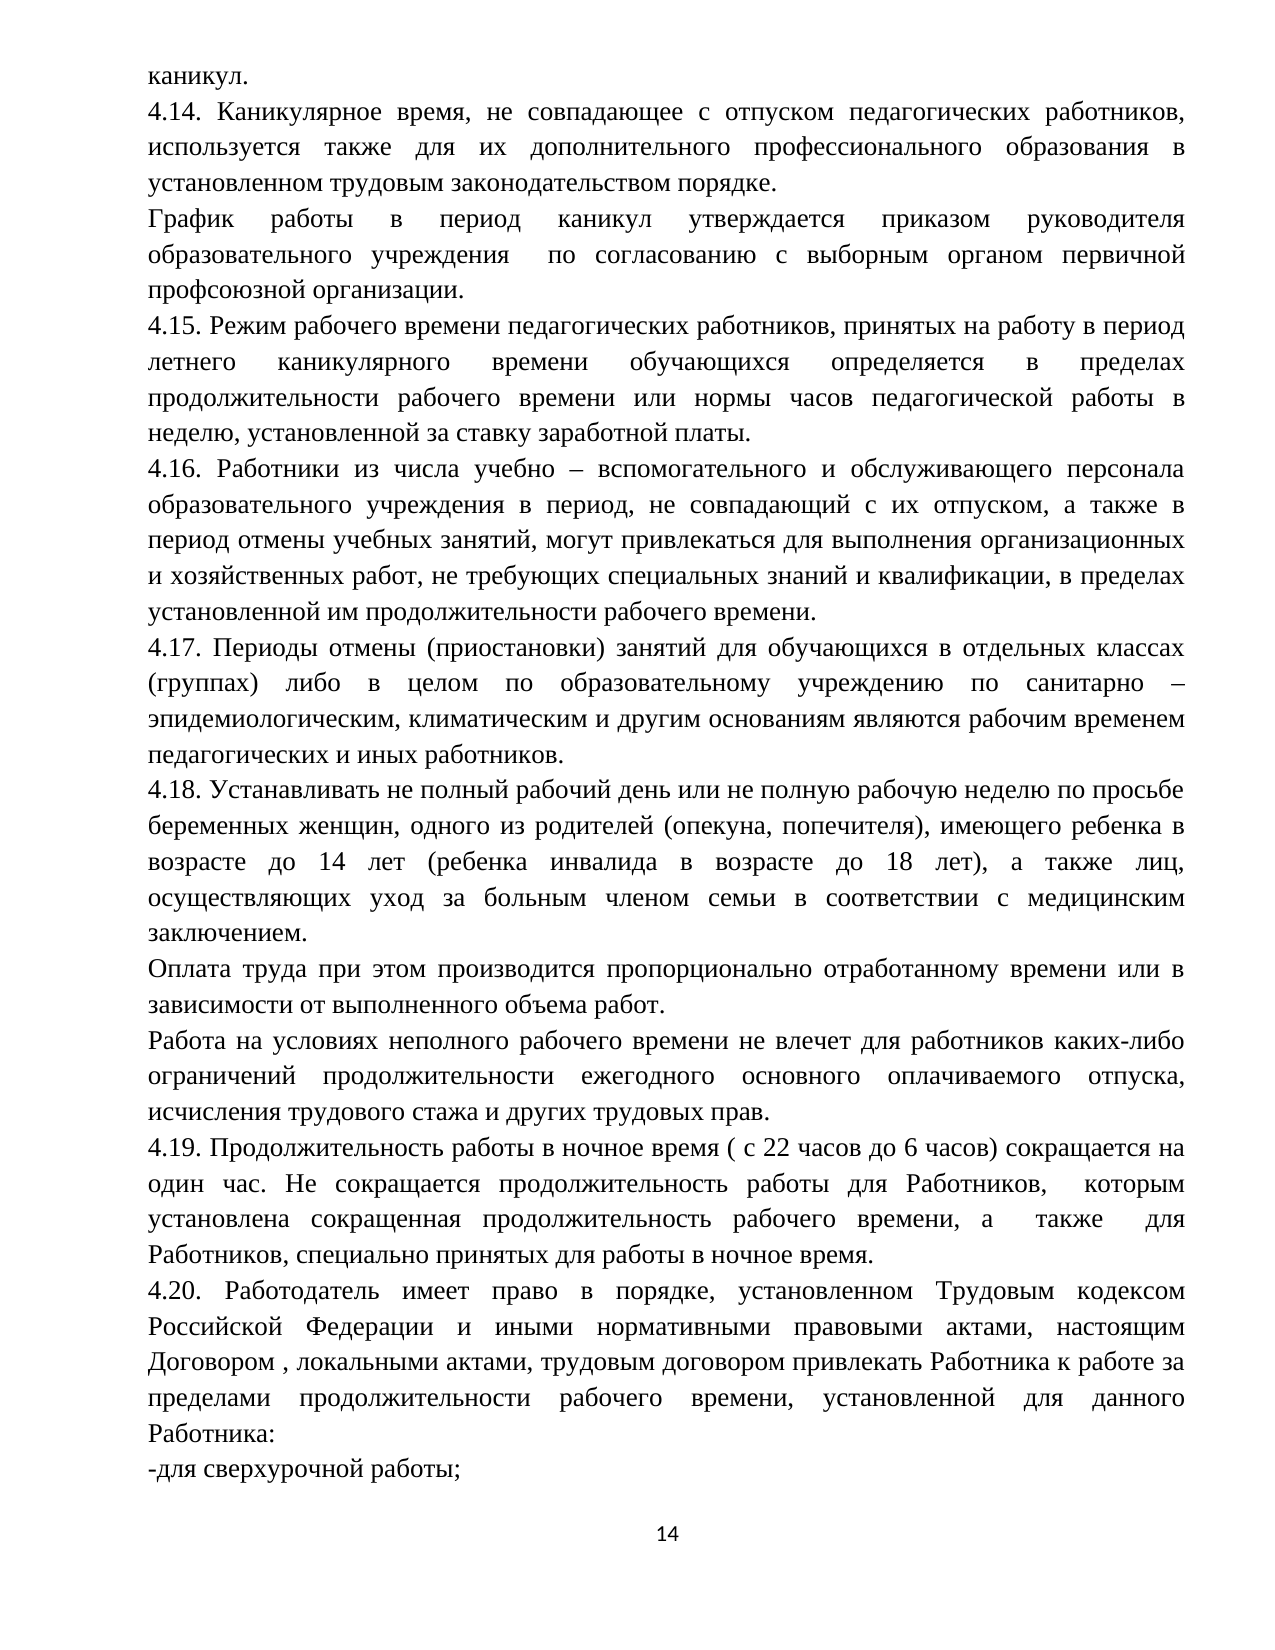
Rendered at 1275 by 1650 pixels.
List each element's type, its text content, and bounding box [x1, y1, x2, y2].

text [148, 59, 1186, 90]
text 4.19. Продолжительность работы в ночное время ( с 22 часов до 6 часов) сокращается на один час. Не сокращается продолжительность работы для Работников, которым установлена сокращенная продолжительность рабочего времени, а также для Работников, специально принятых для работы в ночное время. [148, 1131, 1186, 1269]
text 4.18. Устанавливать не полный рабочий день или не полную рабочую неделю по просьбе беременных женщин, одного из родителей (опекуна, попечителя), имеющего ребенка в возрасте до 14 лет (ребенка инвалида в возрасте до 18 лет), а также лиц, осуществляющих уход за больным членом семьи в соответствии с медицинским заключением. [148, 774, 1186, 948]
text Оплата труда при этом производится пропорционально отработанному времени или в зависимости от выполненного объема работ. [148, 952, 1186, 1019]
text -для сверхурочной работы; [148, 1452, 1186, 1484]
text 4.17. Периоды отмены (приостановки) занятий для обучающихся в отдельных классах (группах) либо в целом по образовательному учреждению по санитарно – эпидемиологическим, климатическим и другим основаниям являются рабочим временем педагогических и иных работников. [148, 631, 1186, 769]
text 4.20. Работодатель имеет право в порядке, установленном Трудовым кодексом Российской Федерации и иными нормативными правовыми актами, настоящим Договором , локальными актами, трудовым договором привлекать Работника к работе за пределами продолжительности рабочего времени, установленной для данного Работника: [148, 1274, 1186, 1448]
text График работы в период каникул утверждается приказом руководителя образовательного учреждения по согласованию с выборным органом первичной профсоюзной организации. [148, 202, 1186, 304]
text 4.16. Работники из числа учебно – вспомогательного и обслуживающего персонала образовательного учреждения в период, не совпадающий с их отпуском, а также в период отмены учебных занятий, могут привлекаться для выполнения организационных и хозяйственных работ, не требующих специальных знаний и квалификации, в пределах установленной им продолжительности рабочего времени. [148, 452, 1186, 626]
text Работа на условиях неполного рабочего времени не влечет для работников каких-либо ограничений продолжительности ежегодного основного оплачиваемого отпуска, исчисления трудового стажа и других трудовых прав. [148, 1024, 1186, 1126]
text 4.15. Режим рабочего времени педагогических работников, принятых на работу в период летнего каникулярного времени обучающихся определяется в пределах продолжительности рабочего времени или нормы часов педагогической работы в неделю, установленной за ставку заработной платы. [148, 309, 1186, 447]
text 4.14. Каникулярное время, не совпадающее с отпуском педагогических работников, используется также для их дополнительного профессионального образования в установленном трудовым законодательством порядке. [148, 95, 1186, 197]
